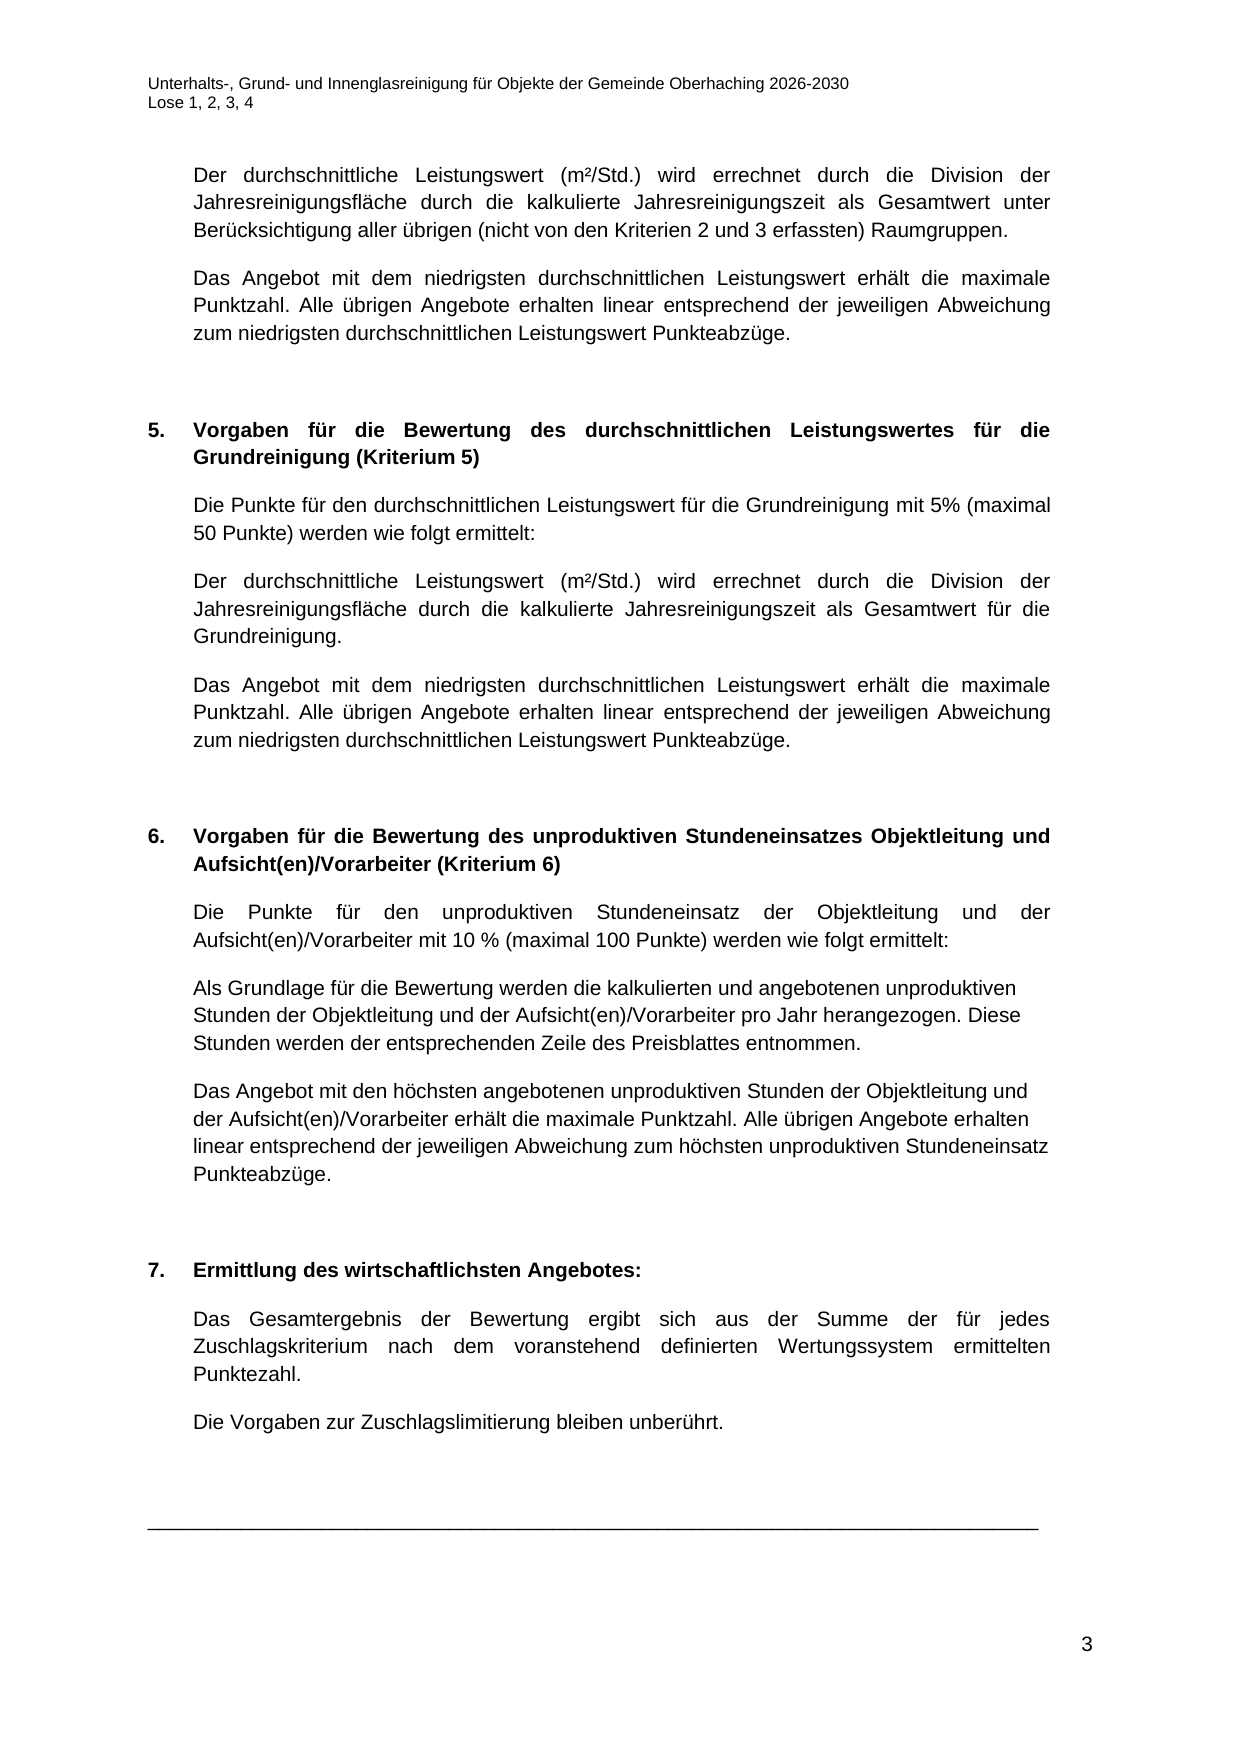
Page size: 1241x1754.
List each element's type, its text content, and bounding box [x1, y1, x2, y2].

list Ermittlung des wirtschaftlichsten Angebotes: [148, 1258, 1051, 1282]
text Das Gesamtergebnis der Bewertung ergibt sich aus der Summe der für jedes Zuschlagskriterium nach dem voranstehend definierten Wertungssystem ermittelten Punktezahl. [193, 1307, 1051, 1386]
text Die Punkte für den durchschnittlichen Leistungswert für die Grundreinigung mit 5% (maximal 50 Punkte) werden wie folgt ermittelt: [193, 493, 1051, 545]
text Die Punkte für den unproduktiven Stundeneinsatz der Objektleitung und der Aufsicht(en)/Vorarbeiter mit 10 % (maximal 100 Punkte) werden wie folgt ermittelt: [193, 900, 1051, 951]
text _____________________________________________________________________________ [148, 1507, 1051, 1531]
list Vorgaben für die Bewertung des unproduktiven Stundeneinsatzes Objektleitung und Aufsicht(en)/Vorarbeiter (Kriterium 6) [148, 824, 1051, 876]
text Als Grundlage für die Bewertung werden die kalkulierten und angebotenen unproduktiven Stunden der Objektleitung und der Aufsicht(en)/Vorarbeiter pro Jahr herangezogen. Diese Stunden werden der entsprechenden Zeile des Preisblattes entnommen. [193, 976, 1051, 1055]
text Die Vorgaben zur Zuschlagslimitierung bleiben unberührt. [193, 1410, 1051, 1434]
text Das Angebot mit den höchsten angebotenen unproduktiven Stunden der Objektleitung und der Aufsicht(en)/Vorarbeiter erhält die maximale Punktzahl. Alle übrigen Angebote erhalten linear entsprechend der jeweiligen Abweichung zum höchsten unproduktiven Stundeneinsatz Punkteabzüge. [193, 1079, 1051, 1186]
text Der durchschnittliche Leistungswert (m²/Std.) wird errechnet durch die Division der Jahresreinigungsfläche durch die kalkulierte Jahresreinigungszeit als Gesamtwert unter Berücksichtigung aller übrigen (nicht von den Kriterien 2 und 3 erfassten) Raumgruppen. [193, 162, 1051, 241]
text Der durchschnittliche Leistungswert (m²/Std.) wird errechnet durch die Division der Jahresreinigungsfläche durch die kalkulierte Jahresreinigungszeit als Gesamtwert für die Grundreinigung. [193, 569, 1051, 648]
list Vorgaben für die Bewertung des durchschnittlichen Leistungswertes für die Grundreinigung (Kriterium 5) [148, 417, 1051, 469]
